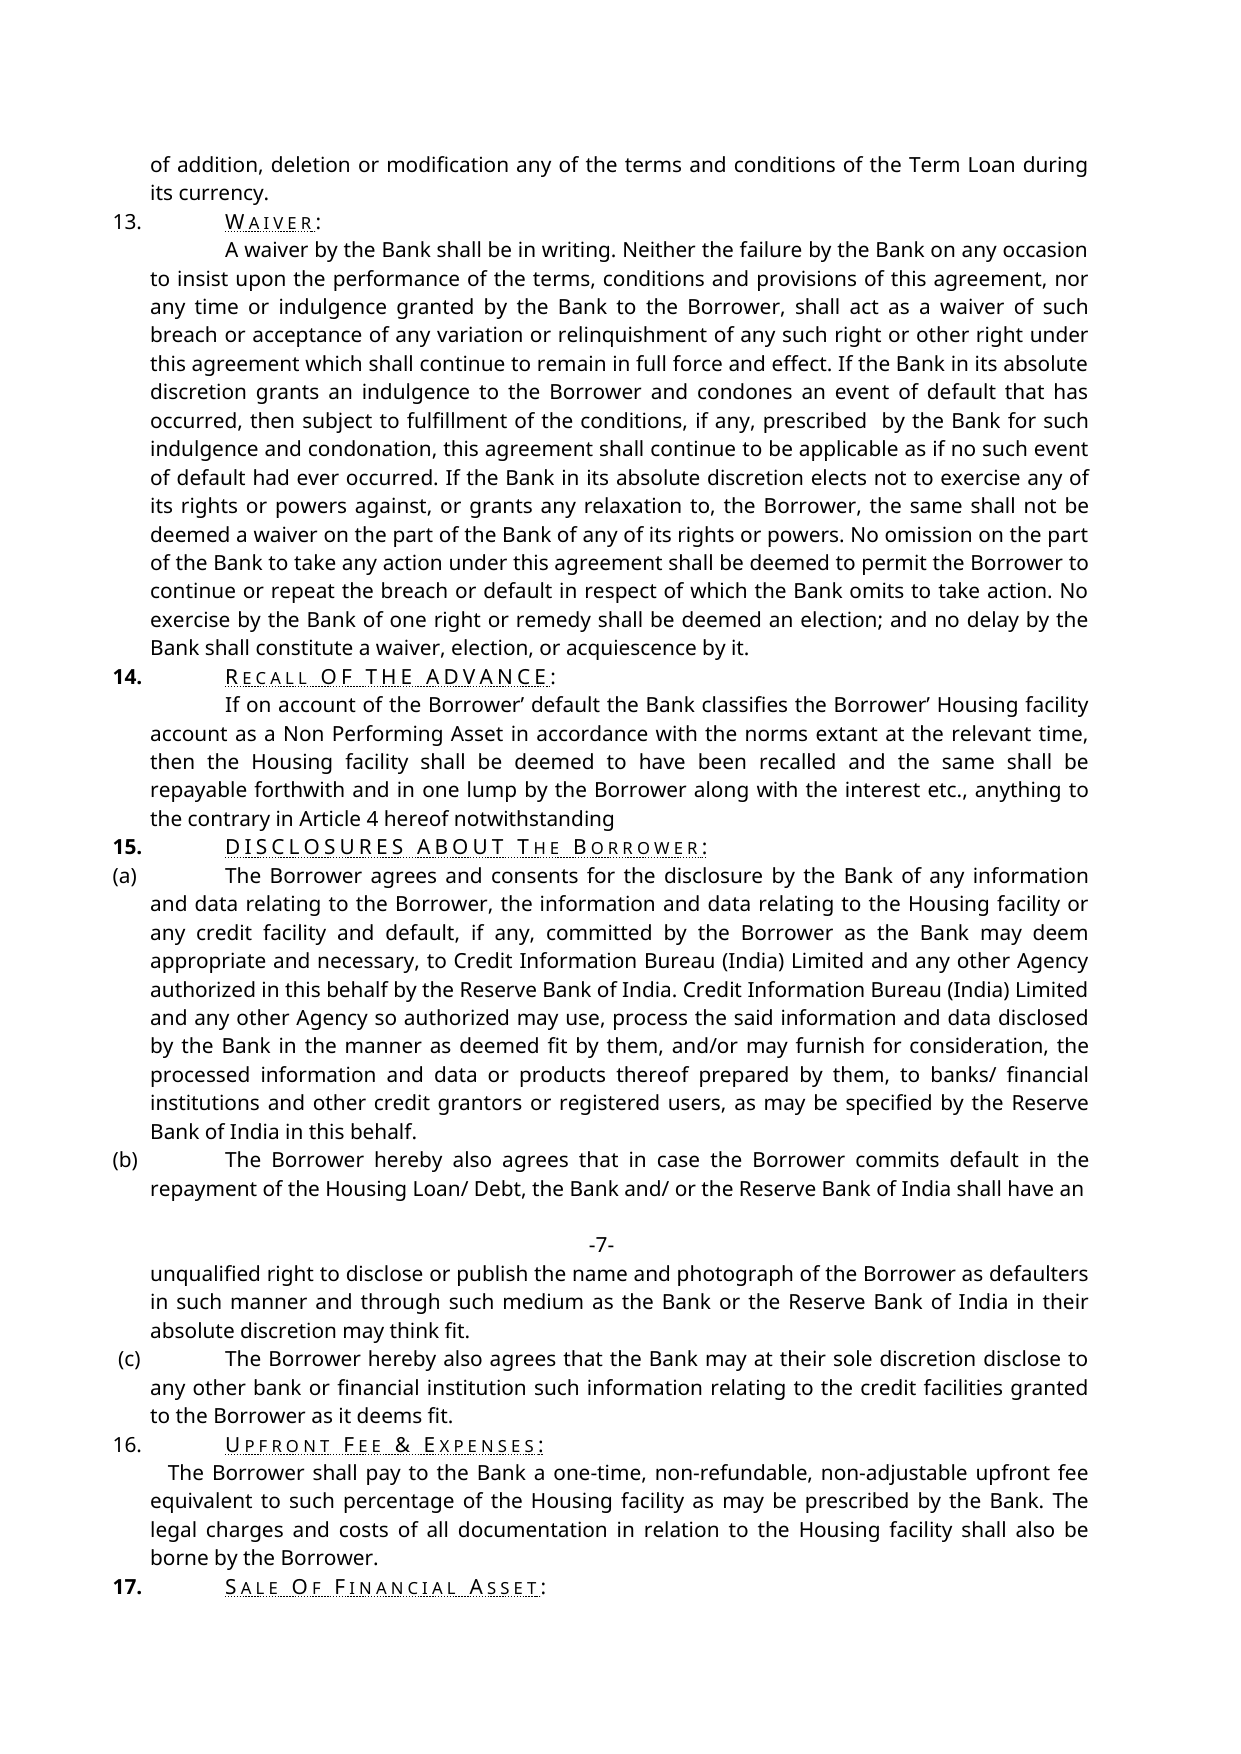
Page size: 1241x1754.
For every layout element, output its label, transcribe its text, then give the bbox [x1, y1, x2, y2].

text 13. Waiver: [112, 207, 1090, 235]
text (b) The Borrower hereby also agrees that in case the Borrower commits default in the repayment of the Housing Loan/ Debt, the Bank and/ or the Reserve Bank of India shall have an [112, 1145, 1090, 1202]
text unqualified right to disclose or publish the name and photograph of the Borrower as defaulters in such manner and through such medium as the Bank or the Reserve Bank of India in their absolute discretion may think fit. [112, 1259, 1090, 1344]
text The Borrower shall pay to the Bank a one-time, non-refundable, non-adjustable upfront fee equivalent to such percentage of the Housing facility as may be prescribed by the Bank. The legal charges and costs of all documentation in relation to the Housing facility shall also be borne by the Borrower. [112, 1458, 1090, 1572]
text 17. Sale Of Financial Asset: [112, 1572, 1090, 1600]
text If on account of the Borrower’ default the Bank classifies the Borrower’ Housing facility account as a Non Performing Asset in accordance with the norms extant at the relevant time, then the Housing facility shall be deemed to have been recalled and the same shall be repayable forthwith and in one lump by the Borrower along with the interest etc., anything to the contrary in Article 4 hereof notwithstanding [112, 690, 1090, 832]
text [112, 150, 1090, 207]
text (c) The Borrower hereby also agrees that the Bank may at their sole discretion disclose to any other bank or financial institution such information relating to the credit facilities granted to the Borrower as it deems fit. [112, 1344, 1090, 1430]
text A waiver by the Bank shall be in writing. Neither the failure by the Bank on any occasion to insist upon the performance of the terms, conditions and provisions of this agreement, nor any time or indulgence granted by the Bank to the Borrower, shall act as a waiver of such breach or acceptance of any variation or relinquishment of any such right or other right under this agreement which shall continue to remain in full force and effect. If the Bank in its absolute discretion grants an indulgence to the Borrower and condones an event of default that has occurred, then subject to fulfillment of the conditions, if any, prescribed by the Bank for such indulgence and condonation, this agreement shall continue to be applicable as if no such event of default had ever occurred. If the Bank in its absolute discretion elects not to exercise any of its rights or powers against, or grants any relaxation to, the Borrower, the same shall not be deemed a waiver on the part of the Bank of any of its rights or powers. No omission on the part of the Bank to take any action under this agreement shall be deemed to permit the Borrower to continue or repeat the breach or default in respect of which the Bank omits to take action. No exercise by the Bank of one right or remedy shall be deemed an election; and no delay by the Bank shall constitute a waiver, election, or acquiescence by it. [112, 235, 1090, 662]
text 14. Recall OF THE ADVANCE: [112, 662, 1090, 690]
text -7- [112, 1231, 1090, 1259]
text 15. DISCLOSURES ABOUT The Borrower: [112, 832, 1090, 861]
text (a) The Borrower agrees and consents for the disclosure by the Bank of any information and data relating to the Borrower, the information and data relating to the Housing facility or any credit facility and default, if any, committed by the Borrower as the Bank may deem appropriate and necessary, to Credit Information Bureau (India) Limited and any other Agency authorized in this behalf by the Reserve Bank of India. Credit Information Bureau (India) Limited and any other Agency so authorized may use, process the said information and data disclosed by the Bank in the manner as deemed fit by them, and/or may furnish for consideration, the processed information and data or products thereof prepared by them, to banks/ financial institutions and other credit grantors or registered users, as may be specified by the Reserve Bank of India in this behalf. [112, 861, 1090, 1145]
text 16. Upfront Fee & Expenses: [112, 1430, 1090, 1458]
